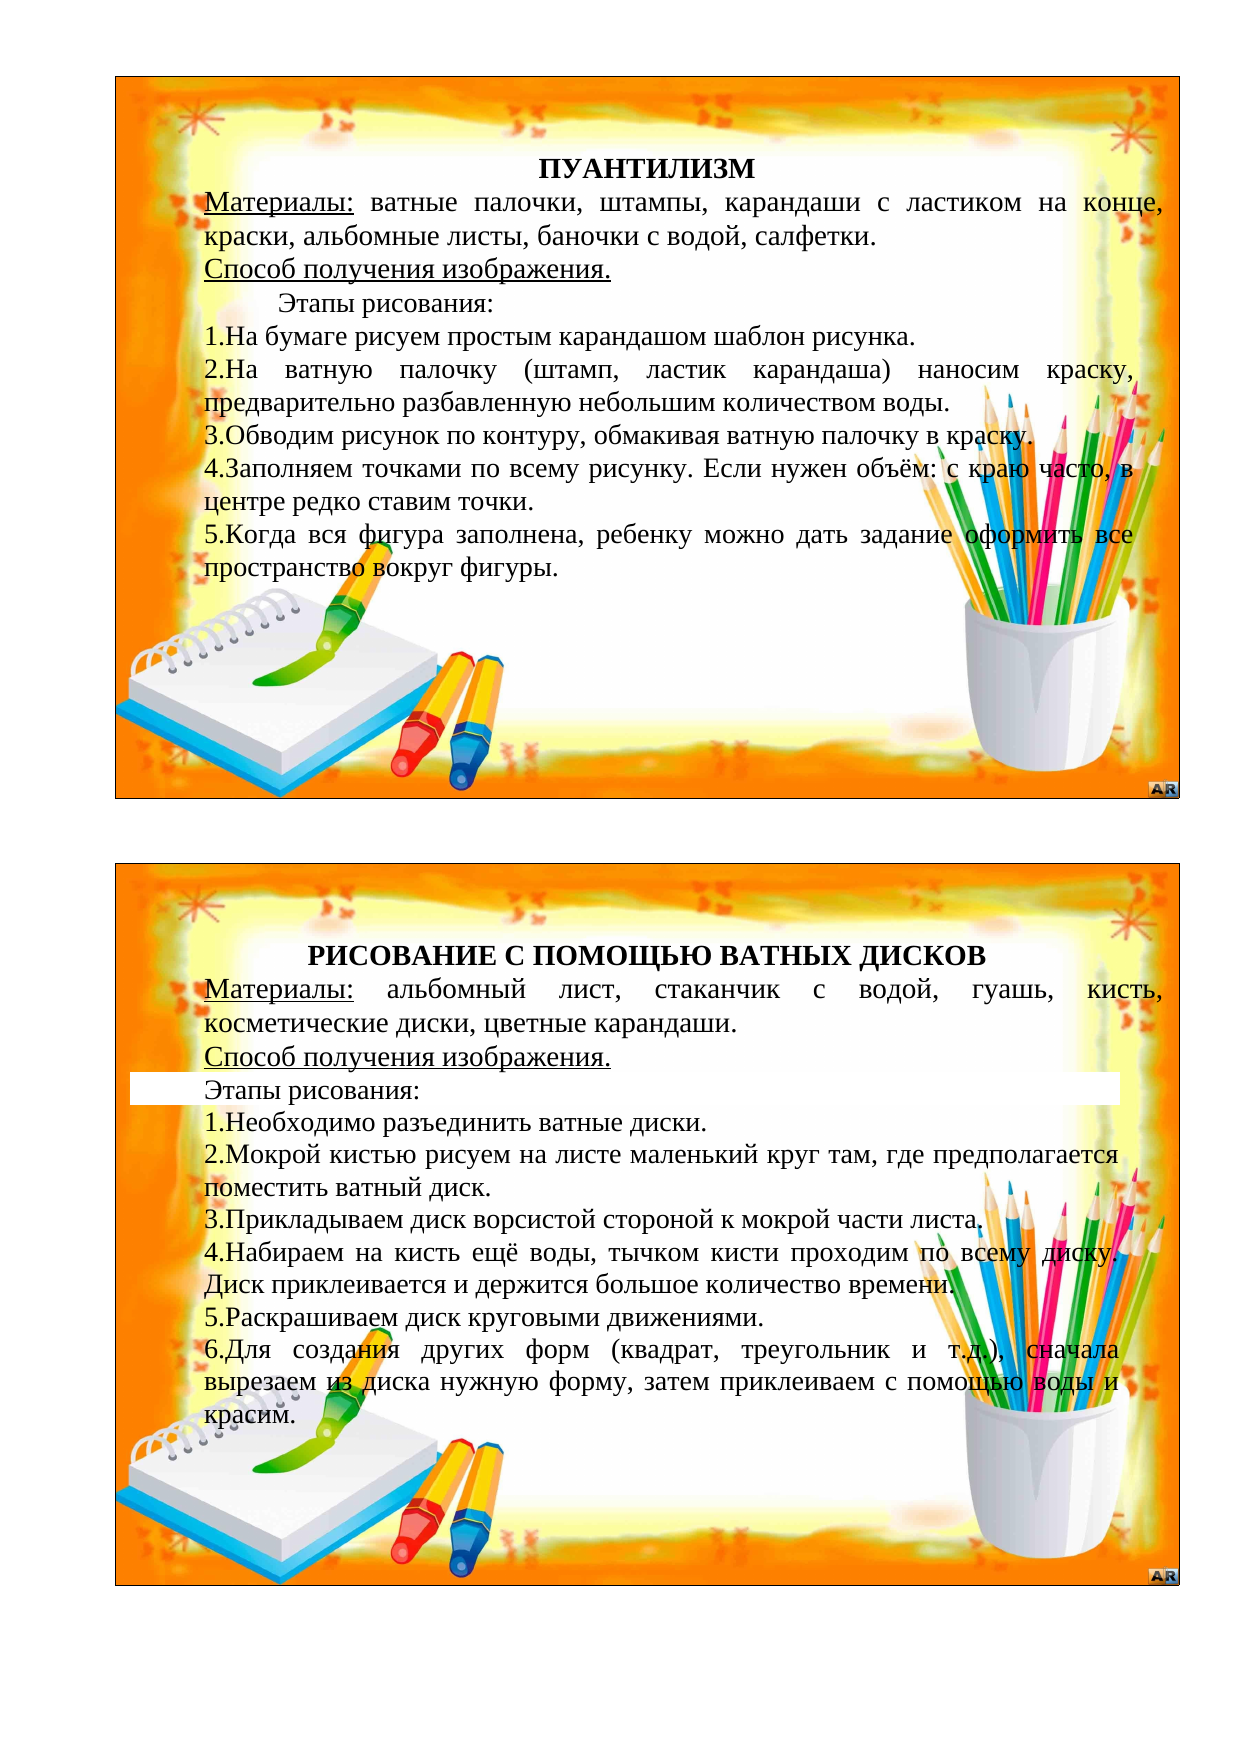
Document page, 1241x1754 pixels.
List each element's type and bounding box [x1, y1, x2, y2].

picture [116, 864, 1179, 1585]
picture [116, 77, 1179, 798]
